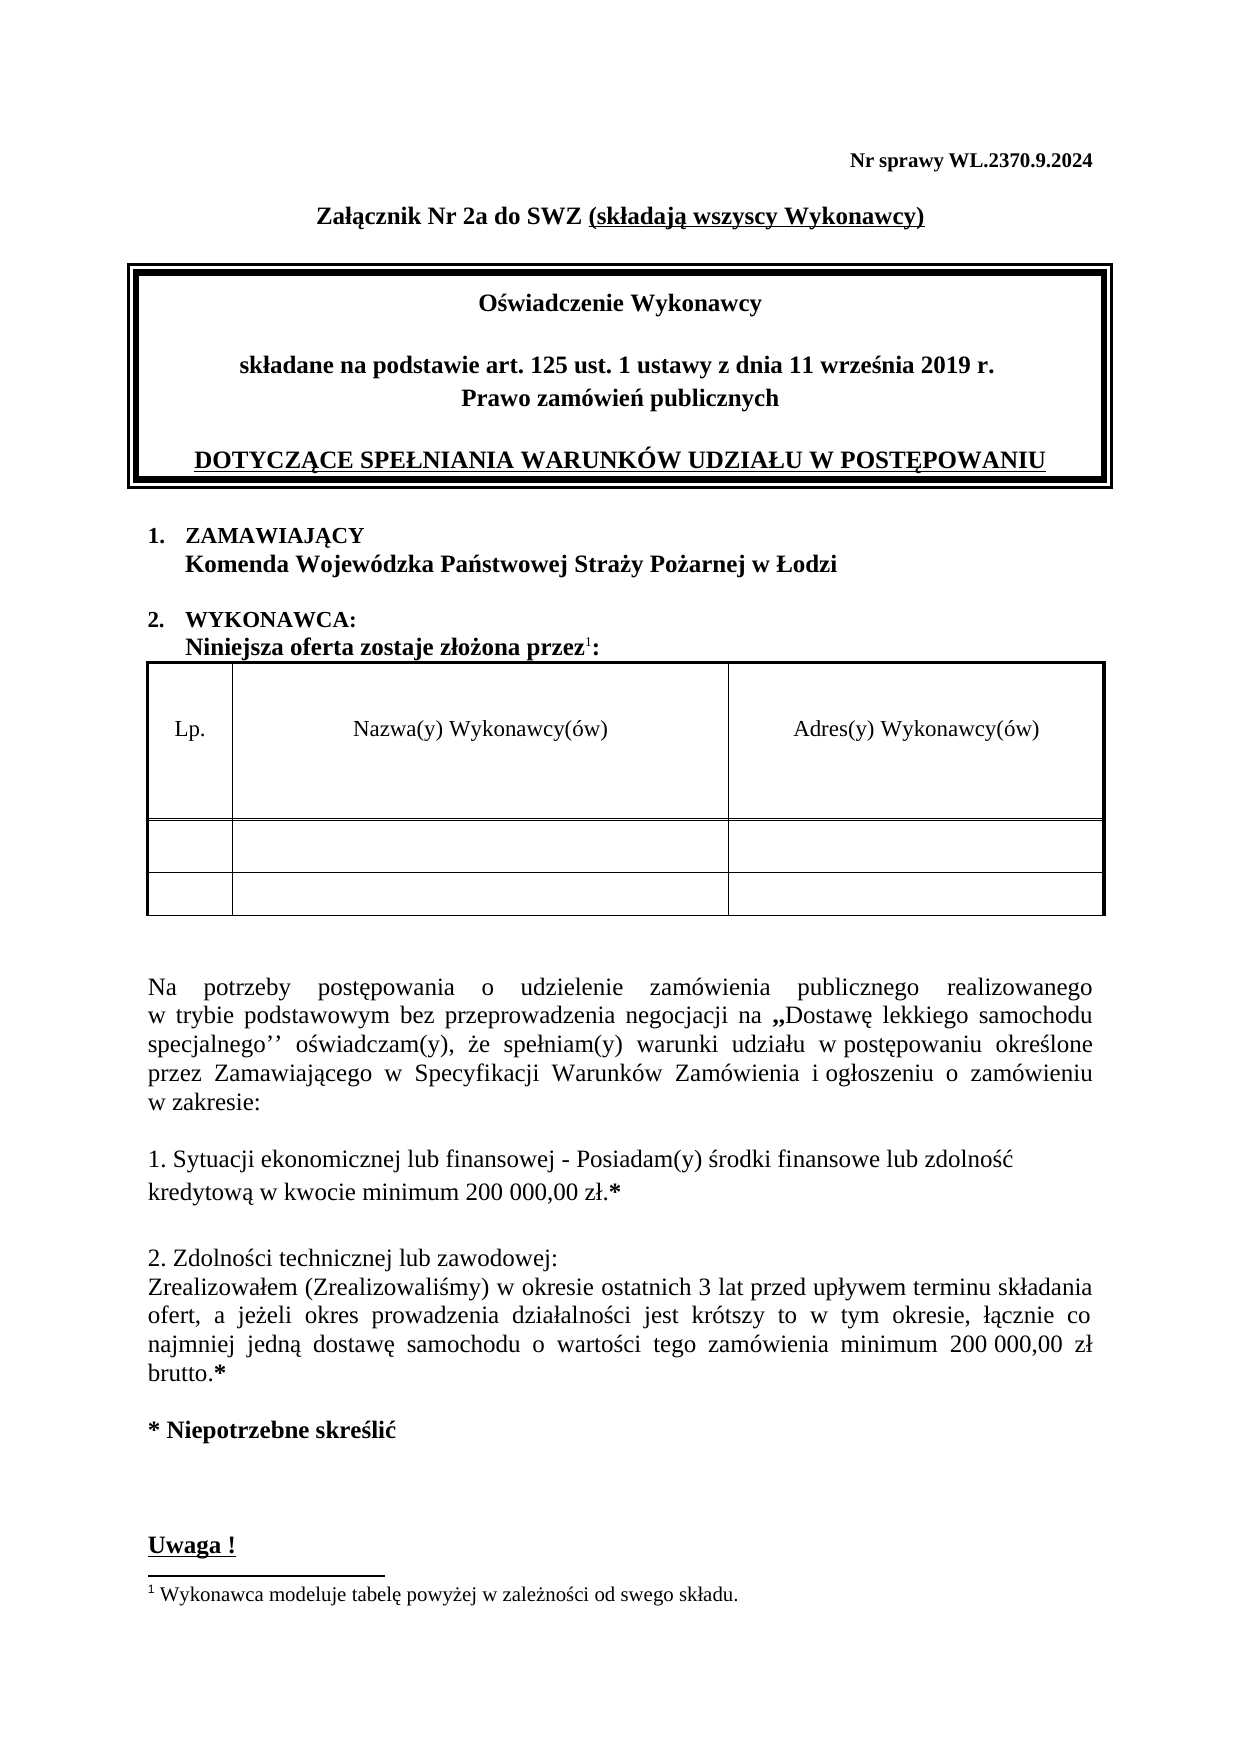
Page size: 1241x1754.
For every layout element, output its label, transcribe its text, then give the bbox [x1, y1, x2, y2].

table_header Lp. [149, 664, 232, 817]
table_cell [149, 821, 232, 872]
table_cell [233, 821, 728, 872]
table_cell [729, 821, 1102, 872]
text Oświadczenie Wykonawcy [130, 266, 1110, 317]
list Niniejsza oferta zostaje złożona przez: [185, 632, 1093, 661]
text DOTYCZĄCE SPEŁNIANIA WARUNKÓW UDZIAŁU W POSTĘPOWANIU [130, 421, 1110, 486]
table_cell [729, 873, 1102, 915]
table_header Nazwa(y) Wykonawcy(ów) [233, 664, 728, 817]
text Załącznik Nr 2a do SWZ (składają wszyscy Wykonawcy) [148, 201, 1093, 230]
text Zrealizowałem (Zrealizowaliśmy) w okresie ostatnich 3 lat przed upływem terminu składania ofert, a jeżeli okres prowadzenia działalności jest krótszy to w tym okresie, łącznie co najmniej jedną dostawę samochodu o wartości tego zamówienia minimum 200 000,00 zł brutto.* [148, 1272, 1093, 1387]
text 1. Sytuacji ekonomicznej lub finansowej - Posiadam(y) środki finansowe lub zdolność kredytową w kwocie minimum 200 000,00 zł.* [148, 1144, 1093, 1206]
list Komenda Wojewódzka Państwowej Straży Pożarnej w Łodzi [185, 549, 1093, 577]
text * Niepotrzebne skreślić [148, 1416, 1093, 1444]
list ZAMAWIAJĄCY [148, 522, 1088, 549]
text Uwaga ! [148, 1531, 1093, 1559]
text składane na podstawie art. 125 ust. 1 ustawy z dnia 11 września 2019 r. Prawo zamówień publicznych [139, 325, 1101, 412]
table_header Adres(y) Wykonawcy(ów) [729, 664, 1102, 817]
table_cell [233, 873, 728, 915]
table_cell [149, 873, 232, 915]
list WYKONAWCA: [147, 606, 1088, 632]
text Na potrzeby postępowania o udzielenie zamówienia publicznego realizowanego w trybie podstawowym bez przeprowadzenia negocjacji na ,,Dostawę lekkiego samochodu specjalnego’’ oświadczam(y), że spełniam(y) warunki udziału w postępowaniu określone przez Zamawiającego w Specyfikacji Warunków Zamówienia i ogłoszeniu o zamówieniu w zakresie: [148, 972, 1093, 1115]
text 2. Zdolności technicznej lub zawodowej: [148, 1243, 1093, 1272]
text Nr sprawy WL.2370.9.2024 [148, 148, 1093, 172]
